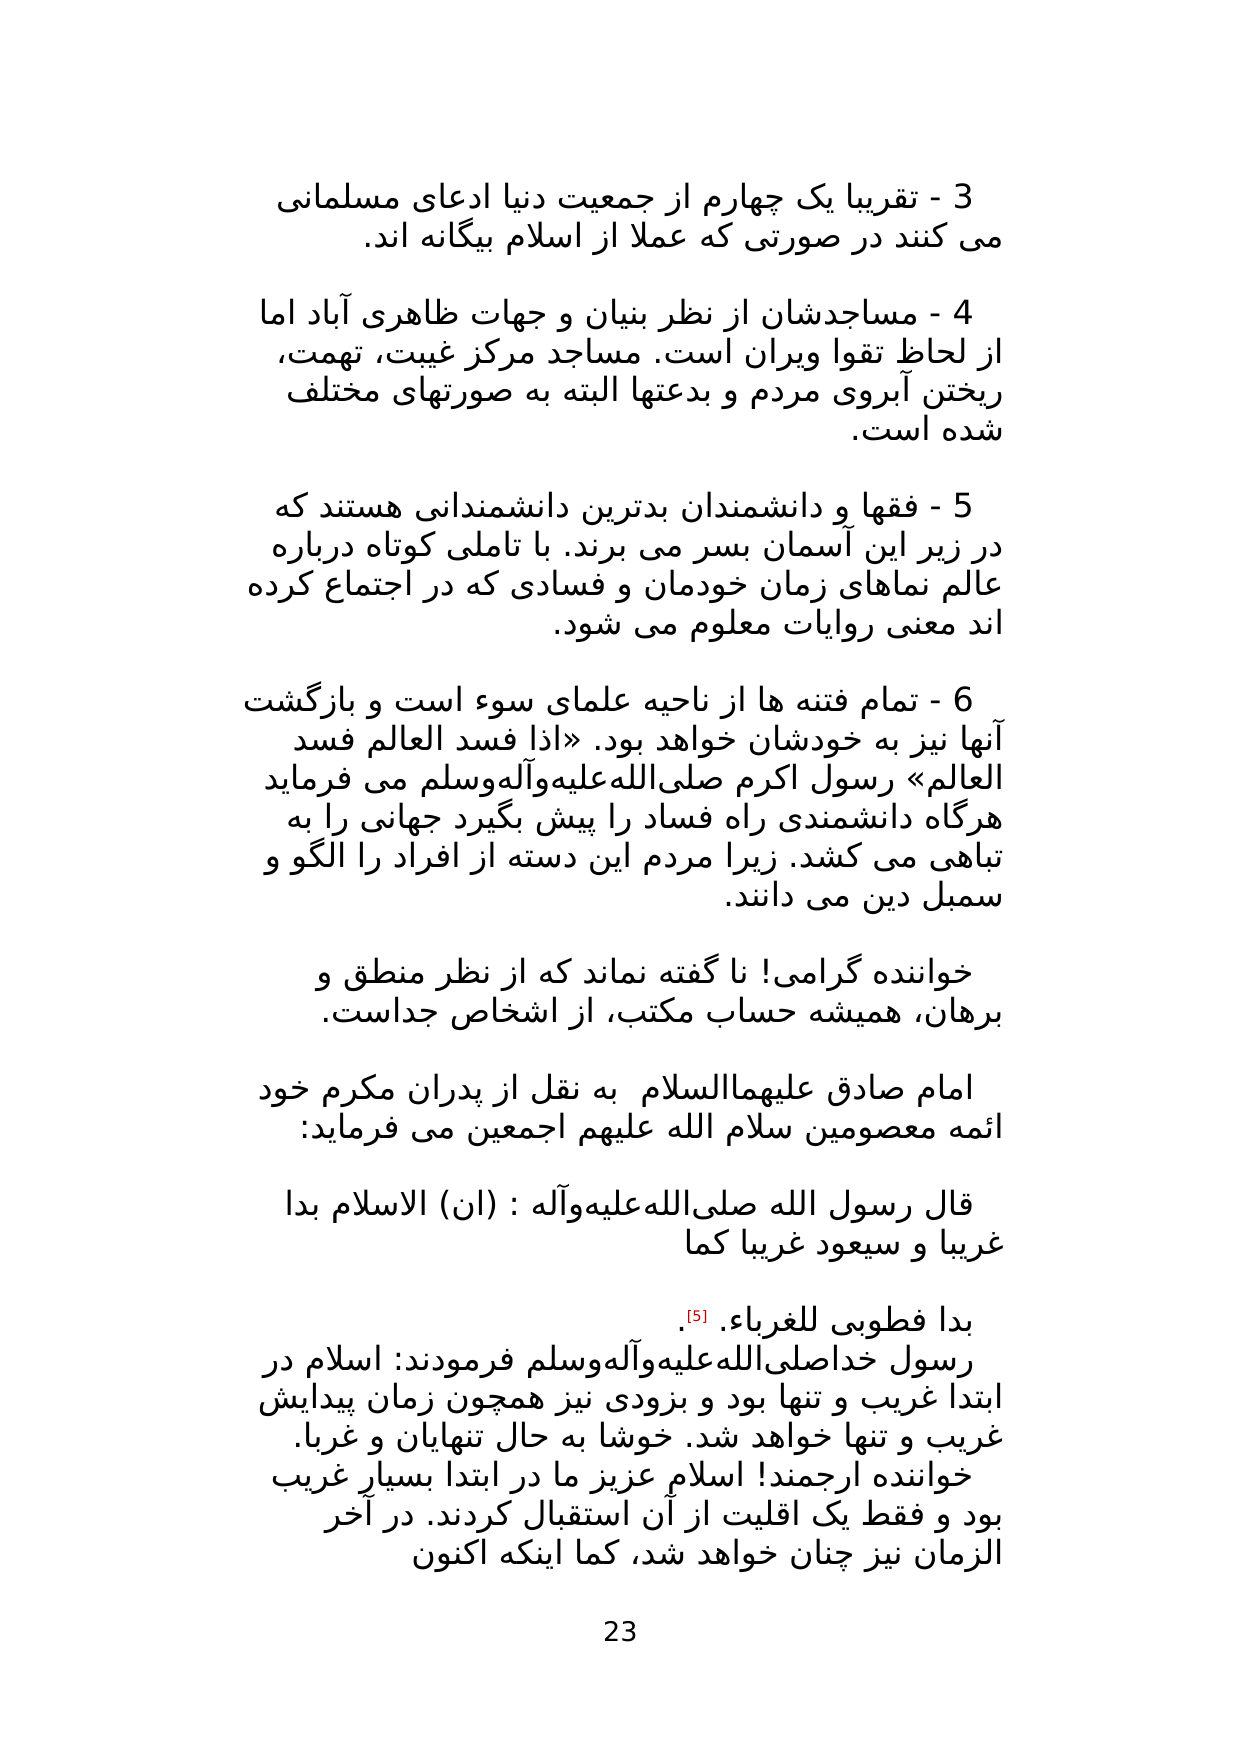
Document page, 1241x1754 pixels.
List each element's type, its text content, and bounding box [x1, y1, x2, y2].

text رسول خداصلى‌الله‌عليه‌وآله‌وسلم فرمودند: اسلام در ابتدا غریب و تنها بود و بزودی نیز همچون زمان پیدایش غریب و تنها خواهد شد. خوشا به حال تنهایان و غربا. [236, 1339, 1004, 1456]
text 4 - مساجدشان از نظر بنیان و جهات ظاهری آباد اما از لحاظ تقوا ویران است. مساجد مرکز غیبت، تهمت، ریختن آبروی مردم و بدعتها البته به صورتهای مختلف شده است. [236, 293, 1004, 449]
text امام صادق عليهما‌السلام به نقل از پدران مکرم خود ائمه معصومین سلام الله علیهم اجمعین می فرماید: [236, 1068, 1004, 1146]
text بدا فطوبی للغرباء. [5]. [236, 1300, 1004, 1339]
text قال رسول الله صلى‌الله‌عليه‌وآله : (ان) الاسلام بدا غریبا و سیعود غریبا کما [236, 1184, 1004, 1262]
text خواننده ارجمند! اسلام عزیز ما در ابتدا بسیار غریب بود و فقط یک اقلیت از آن استقبال کردند. در آخر الزمان نیز چنان خواهد شد، کما اینکه اکنون [236, 1456, 1004, 1572]
text 3 - تقریبا یک چهارم از جمعیت دنیا ادعای مسلمانی می کنند در صورتی که عملا از اسلام بیگانه اند. [236, 177, 1004, 255]
text 6 - تمام فتنه ها از ناحیه علمای سوء است و بازگشت آنها نیز به خودشان خواهد بود. «اذا فسد العالم فسد العالم» رسول اکرم صلى‌الله‌عليه‌وآله‌وسلم می فرماید هرگاه دانشمندی راه فساد را پیش بگیرد جهانی را به تباهی می کشد. زیرا مردم این دسته از افراد را الگو و سمبل دین می دانند. [236, 681, 1004, 914]
text خواننده گرامی! نا گفته نماند که از نظر منطق و برهان، همیشه حساب مکتب، از اشخاص جداست. [236, 952, 1004, 1030]
text 5 - فقها و دانشمندان بدترین دانشمندانی هستند که در زیر این آسمان بسر می برند. با تاملی کوتاه درباره عالم نماهای زمان خودمان و فسادی که در اجتماع کرده اند معنی روایات معلوم می شود. [236, 487, 1004, 642]
